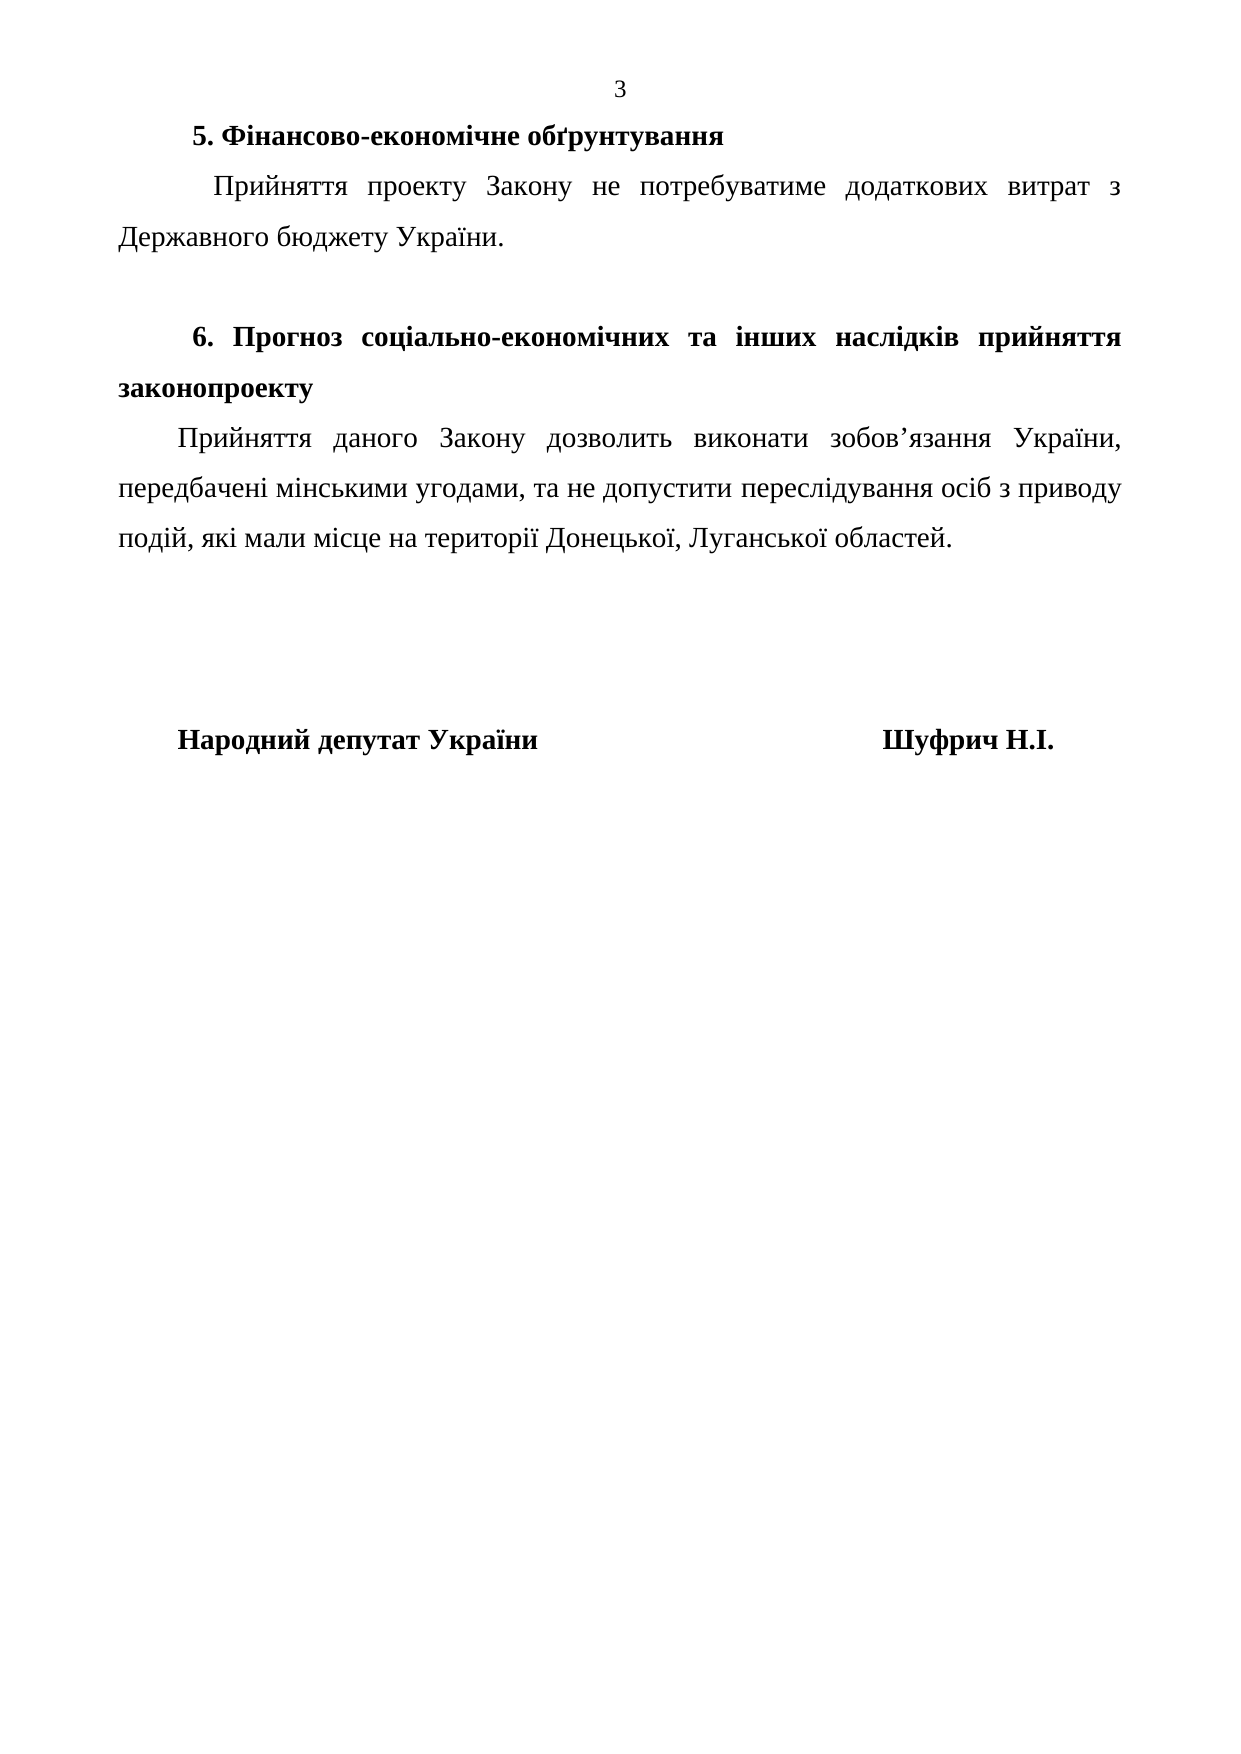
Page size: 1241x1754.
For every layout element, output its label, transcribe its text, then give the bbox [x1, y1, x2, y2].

text 6. Прогноз соціально-економічних та інших наслідків прийняття законопроекту [118, 319, 1122, 403]
text Прийняття даного Закону дозволить виконати зобов’язання України, передбачені мінськими угодами, та не допустити переслідування осіб з приводу подій, які мали місце на території Донецької, Луганської областей. [118, 420, 1122, 554]
text Прийняття проекту Закону не потребуватиме додаткових витрат з Державного бюджету України. [118, 168, 1122, 252]
text 5. Фінансово-економічне обґрунтування [118, 118, 1122, 152]
text Народний депутат України Шуфрич Н.І. [118, 722, 1122, 806]
